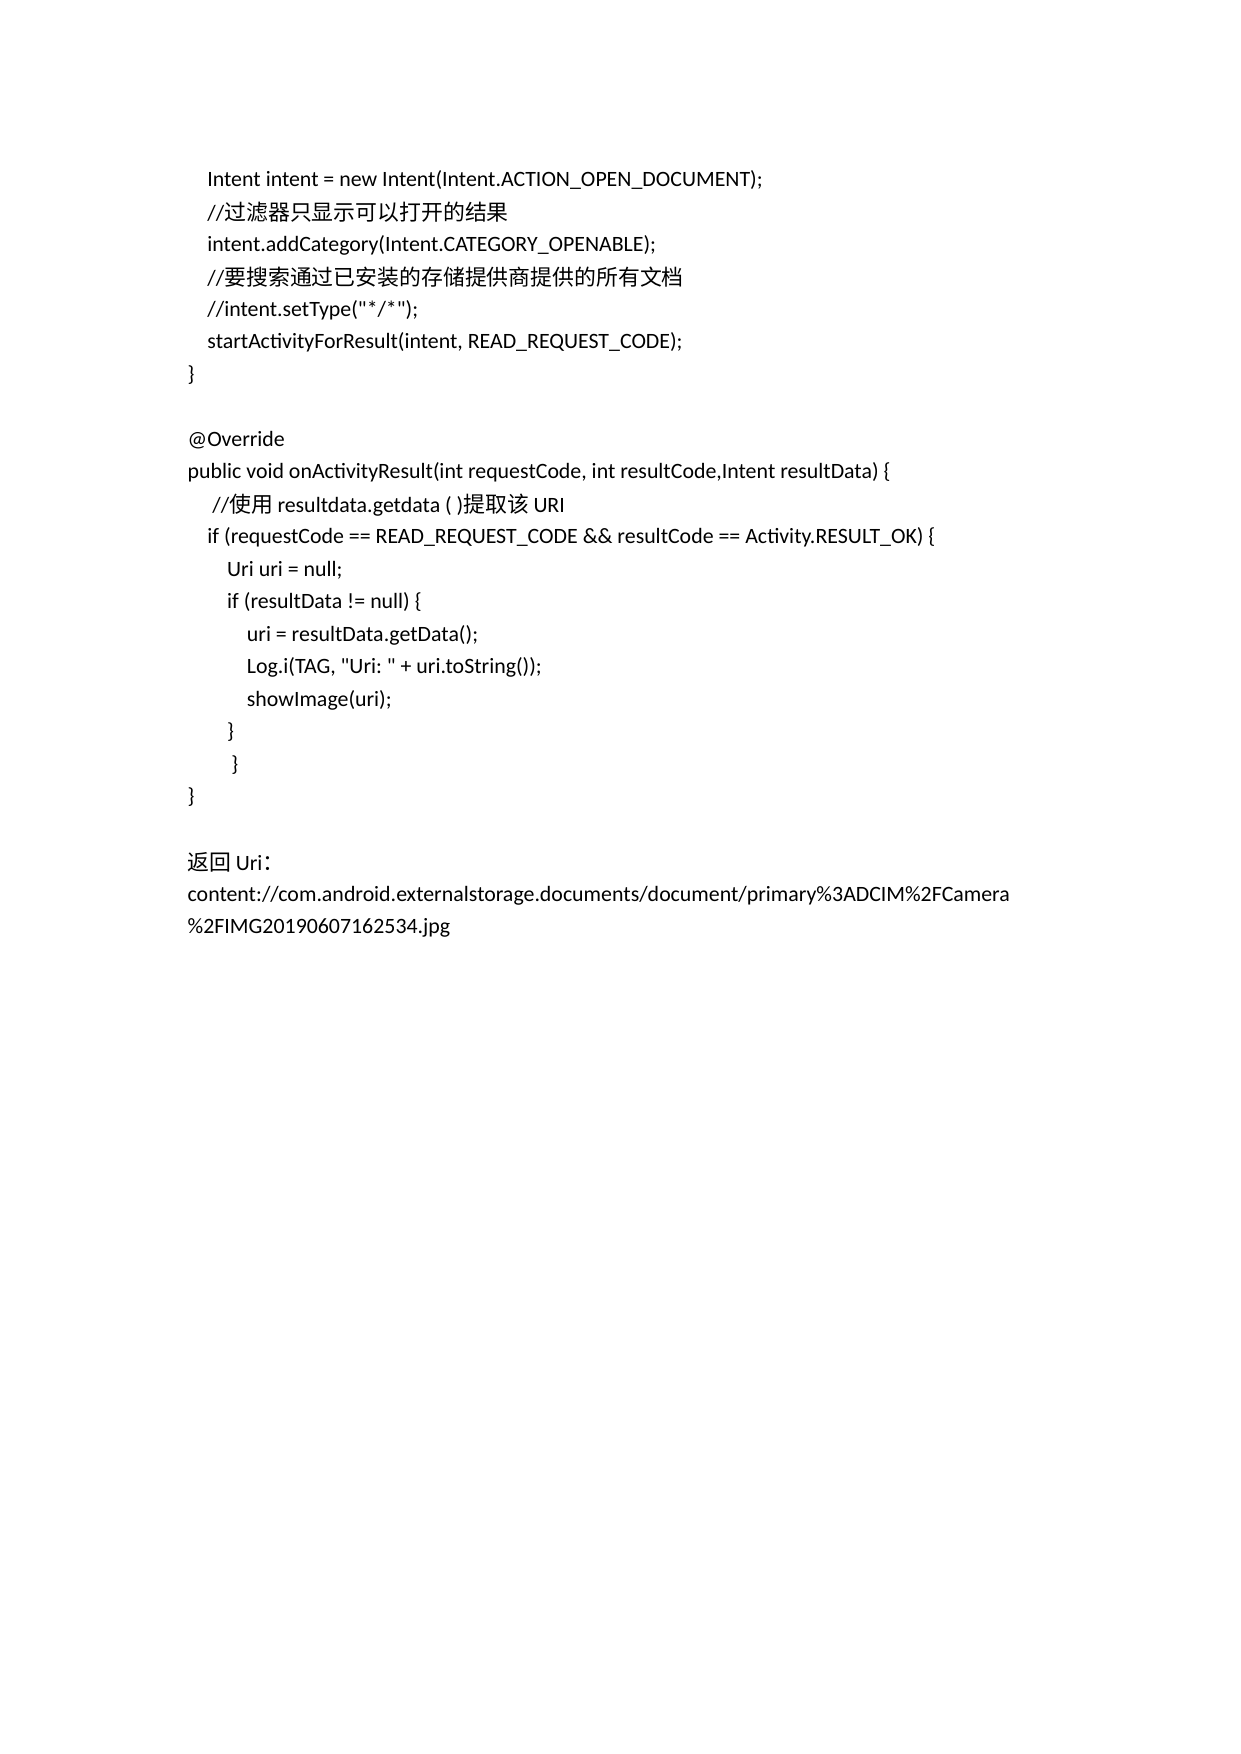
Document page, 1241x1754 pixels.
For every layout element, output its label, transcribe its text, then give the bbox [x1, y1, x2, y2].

text } [187, 779, 1053, 812]
text 返回Uri： [187, 844, 1053, 877]
text } [187, 357, 1053, 389]
text //使用resultdata.getdata ( )提取该URI [187, 487, 1053, 519]
text Intent intent = new Intent(Intent.ACTION_OPEN_DOCUMENT); [187, 162, 1053, 194]
text showImage(uri); [187, 682, 1053, 714]
text //要搜索通过已安装的存储提供商提供的所有文档 [187, 259, 1053, 292]
text if (requestCode == READ_REQUEST_CODE && resultCode == Activity.RESULT_OK) { [187, 519, 1053, 552]
text } [187, 747, 1053, 779]
text Uri uri = null; [187, 552, 1053, 584]
text public void onActivityResult(int requestCode, int resultCode,Intent resultData) { [187, 454, 1053, 487]
text startActivityForResult(intent, READ_REQUEST_CODE); [187, 324, 1053, 357]
text //过滤器只显示可以打开的结果 [187, 194, 1053, 227]
text if (resultData != null) { [187, 584, 1053, 617]
text Log.i(TAG, "Uri: " + uri.toString()); [187, 649, 1053, 682]
text intent.addCategory(Intent.CATEGORY_OPENABLE); [187, 227, 1053, 259]
text uri = resultData.getData(); [187, 617, 1053, 649]
text content://com.android.externalstorage.documents/document/primary%3ADCIM%2FCamera%2FIMG20190607162534.jpg [187, 877, 1053, 942]
text } [187, 714, 1053, 747]
text //intent.setType("*/*"); [187, 292, 1053, 324]
text @Override [187, 422, 1053, 454]
